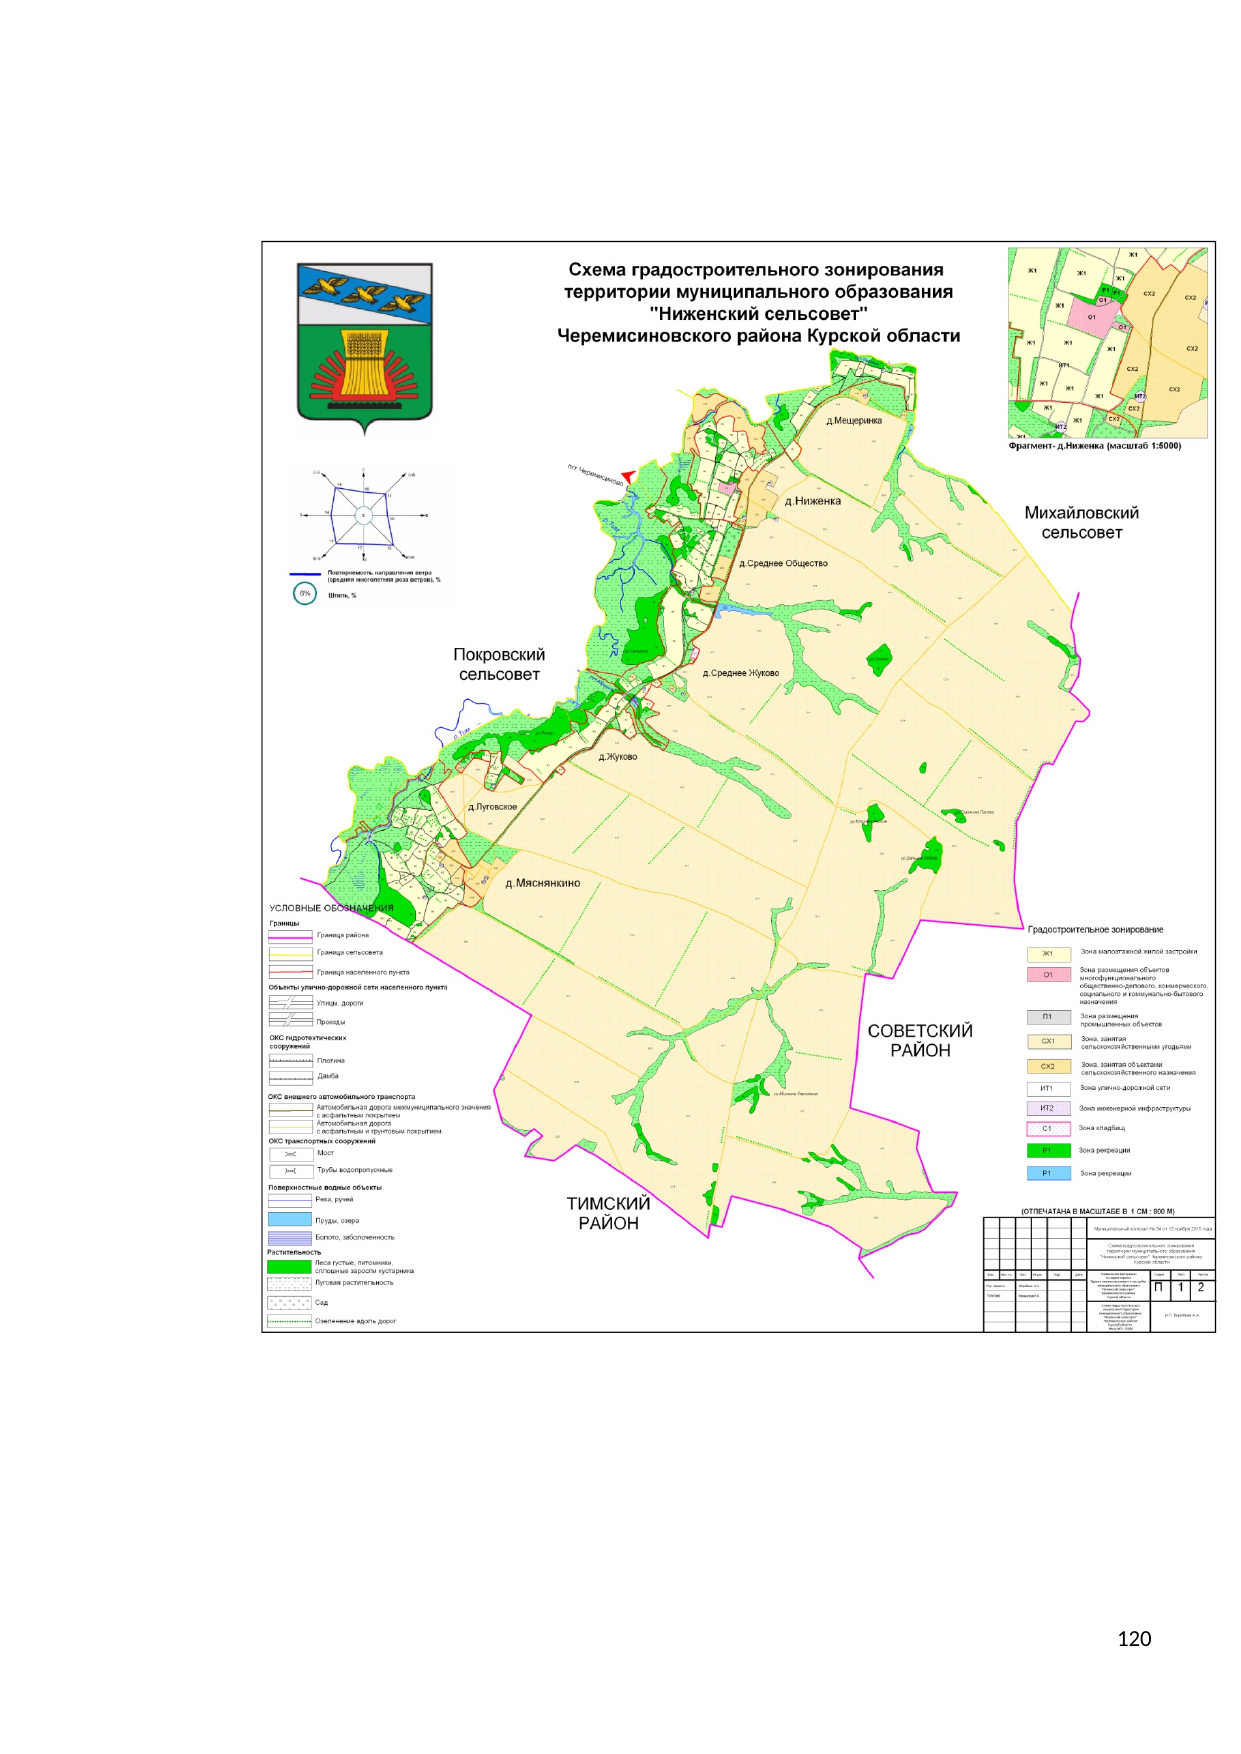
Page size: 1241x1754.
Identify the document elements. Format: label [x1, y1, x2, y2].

picture [251, 217, 1225, 1355]
